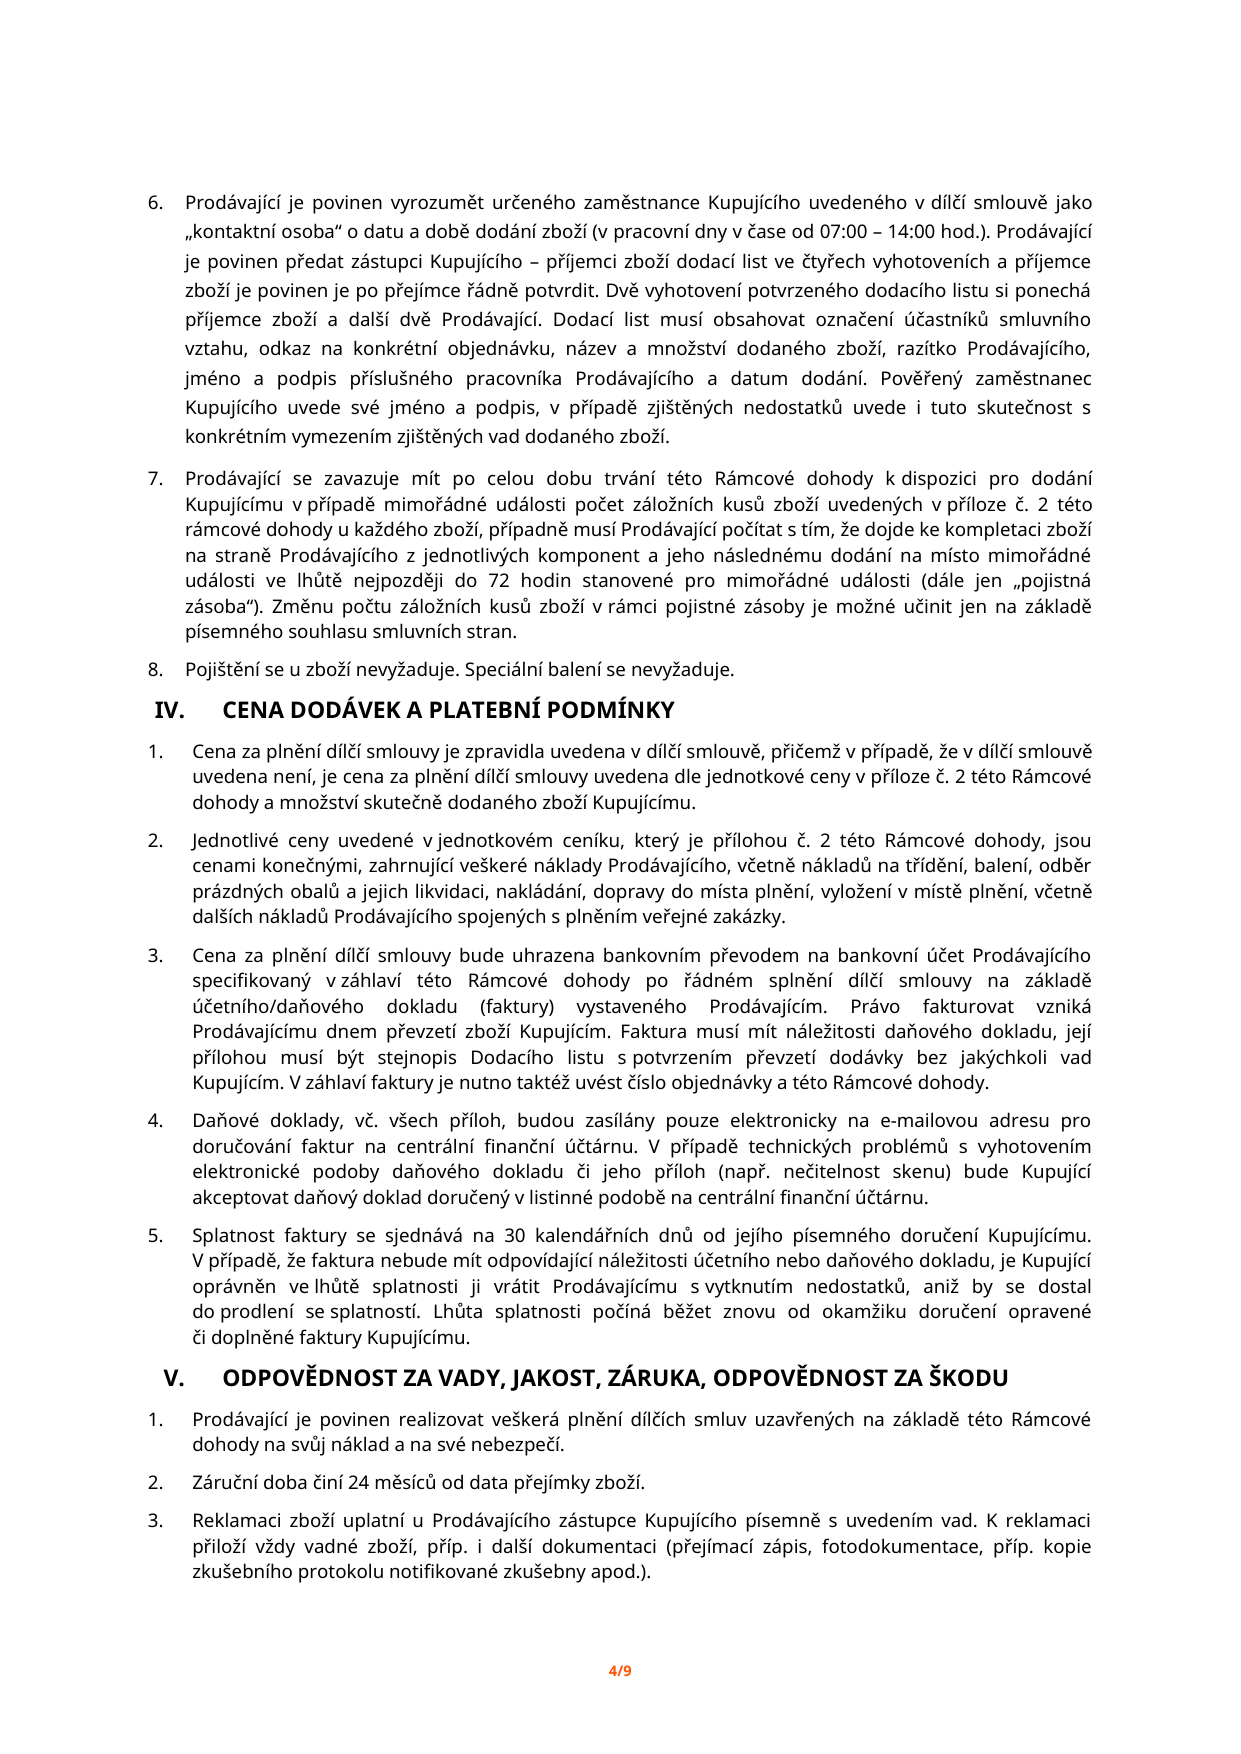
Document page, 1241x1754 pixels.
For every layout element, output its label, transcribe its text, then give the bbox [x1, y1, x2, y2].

list Záruční doba činí 24 měsíců od data přejímky zboží. [148, 1469, 1093, 1495]
list Prodávající je povinen realizovat veškerá plnění dílčích smluv uzavřených na základě této Rámcové dohody na svůj náklad a na své nebezpečí. [148, 1406, 1093, 1457]
subtitle Splatnost faktury se sjednává na 30 kalendářních dnů od jejího písemného doručení Kupujícímu. V případě, že faktura nebude mít odpovídající náležitosti účetního nebo daňového dokladu, je Kupující oprávněn ve lhůtě splatnosti ji vrátit Prodávajícímu s vytknutím nedostatků, aniž by se dostal do prodlení se splatností. Lhůta splatnosti počíná běžet znovu od okamžiku doručení opravené či doplněné faktury Kupujícímu. [148, 1222, 1093, 1350]
subtitle Prodávající je povinen vyrozumět určeného zaměstnance Kupujícího uvedeného v dílčí smlouvě jako „kontaktní osoba“ o datu a době dodání zboží (v pracovní dny v čase od 07:00 – 14:00 hod.). Prodávající je povinen předat zástupci Kupujícího – příjemci zboží dodací list ve čtyřech vyhotoveních a příjemce zboží je povinen je po přejímce řádně potvrdit. Dvě vyhotovení potvrzeného dodacího listu si ponechá příjemce zboží a další dvě Prodávající. Dodací list musí obsahovat označení účastníků smluvního vztahu, odkaz na konkrétní objednávku, název a množství dodaného zboží, razítko Prodávajícího, jméno a podpis příslušného pracovníka Prodávajícího a datum dodání. Pověřený zaměstnanec Kupujícího uvede své jméno a podpis, v případě zjištěných nedostatků uvede i tuto skutečnost s konkrétním vymezením zjištěných vad dodaného zboží. [148, 189, 1093, 449]
list ODPOVĚDNOST ZA VADY, JAKOST, ZÁRUKA, ODPOVĚDNOST ZA ŠKODU [185, 1362, 1093, 1393]
list Reklamaci zboží uplatní u Prodávajícího zástupce Kupujícího písemně s uvedením vad. K reklamaci přiloží vždy vadné zboží, příp. i další dokumentaci (přejímací zápis, fotodokumentace, příp. kopie zkušebního protokolu notifikované zkušebny apod.). [148, 1507, 1093, 1584]
list CENA DODÁVEK A PLATEBNÍ PODMÍNKY [185, 694, 1093, 726]
subtitle Pojištění se u zboží nevyžaduje. Speciální balení se nevyžaduje. [148, 656, 1093, 682]
list Cena za plnění dílčí smlouvy bude uhrazena bankovním převodem na bankovní účet Prodávajícího specifikovaný v záhlaví této Rámcové dohody po řádném splnění dílčí smlouvy na základě účetního/daňového dokladu (faktury) vystaveného Prodávajícím. Právo fakturovat vzniká Prodávajícímu dnem převzetí zboží Kupujícím. Faktura musí mít náležitosti daňového dokladu, její přílohou musí být stejnopis Dodacího listu s potvrzením převzetí dodávky bez jakýchkoli vad Kupujícím. V záhlaví faktury je nutno taktéž uvést číslo objednávky a této Rámcové dohody. [148, 942, 1093, 1095]
list Jednotlivé ceny uvedené v jednotkovém ceníku, který je přílohou č. 2 této Rámcové dohody, jsou cenami konečnými, zahrnující veškeré náklady Prodávajícího, včetně nákladů na třídění, balení, odběr prázdných obalů a jejich likvidaci, nakládání, dopravy do místa plnění, vyložení v místě plnění, včetně dalších nákladů Prodávajícího spojených s plněním veřejné zakázky. [148, 827, 1093, 929]
subtitle Daňové doklady, vč. všech příloh, budou zasílány pouze elektronicky na e-mailovou adresu pro doručování faktur na centrální finanční účtárnu. V případě technických problémů s vyhotovením elektronické podoby daňového dokladu či jeho příloh (např. nečitelnost skenu) bude Kupující akceptovat daňový doklad doručený v listinné podobě na centrální finanční účtárnu. [148, 1107, 1093, 1209]
subtitle Cena za plnění dílčí smlouvy je zpravidla uvedena v dílčí smlouvě, přičemž v případě, že v dílčí smlouvě uvedena není, je cena za plnění dílčí smlouvy uvedena dle jednotkové ceny v příloze č. 2 této Rámcové dohody a množství skutečně dodaného zboží Kupujícímu. [148, 738, 1093, 815]
subtitle Prodávající se zavazuje mít po celou dobu trvání této Rámcové dohody k dispozici pro dodání Kupujícímu v případě mimořádné události počet záložních kusů zboží uvedených v příloze č. 2 této rámcové dohody u každého zboží, případně musí Prodávající počítat s tím, že dojde ke kompletaci zboží na straně Prodávajícího z jednotlivých komponent a jeho následnému dodání na místo mimořádné události ve lhůtě nejpozději do 72 hodin stanovené pro mimořádné události (dále jen „pojistná zásoba“). Změnu počtu záložních kusů zboží v rámci pojistné zásoby je možné učinit jen na základě písemného souhlasu smluvních stran. [148, 465, 1093, 644]
